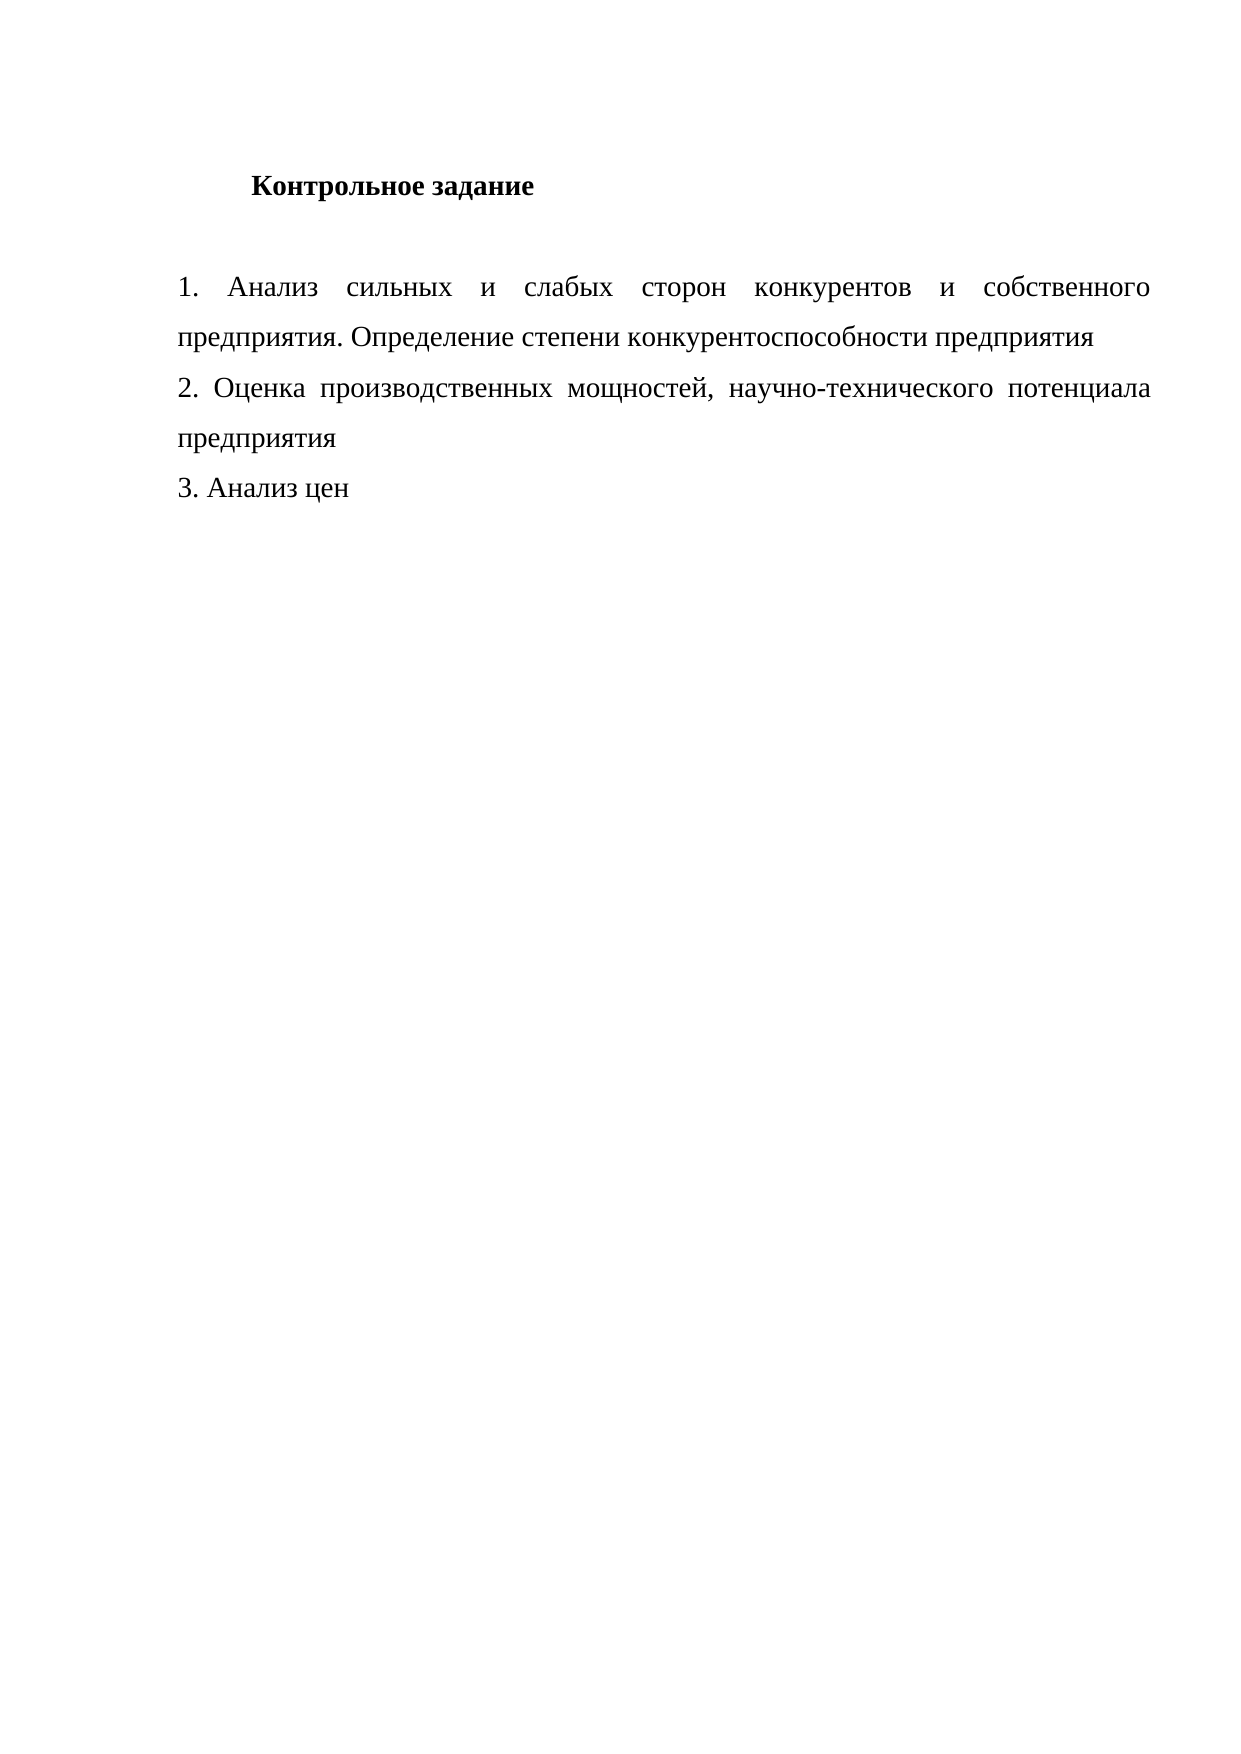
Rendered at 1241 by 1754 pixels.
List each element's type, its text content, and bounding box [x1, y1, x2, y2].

text Контрольное задание [177, 168, 1152, 202]
text 3. Анализ цен [177, 470, 1152, 504]
text 2. Оценка производственных мощностей, научно-технического потенциала предприятия [177, 370, 1152, 453]
text 1. Анализ сильных и слабых сторон конкурентов и собственного предприятия. Определение степени конкурентоспособности предприятия [177, 269, 1152, 353]
